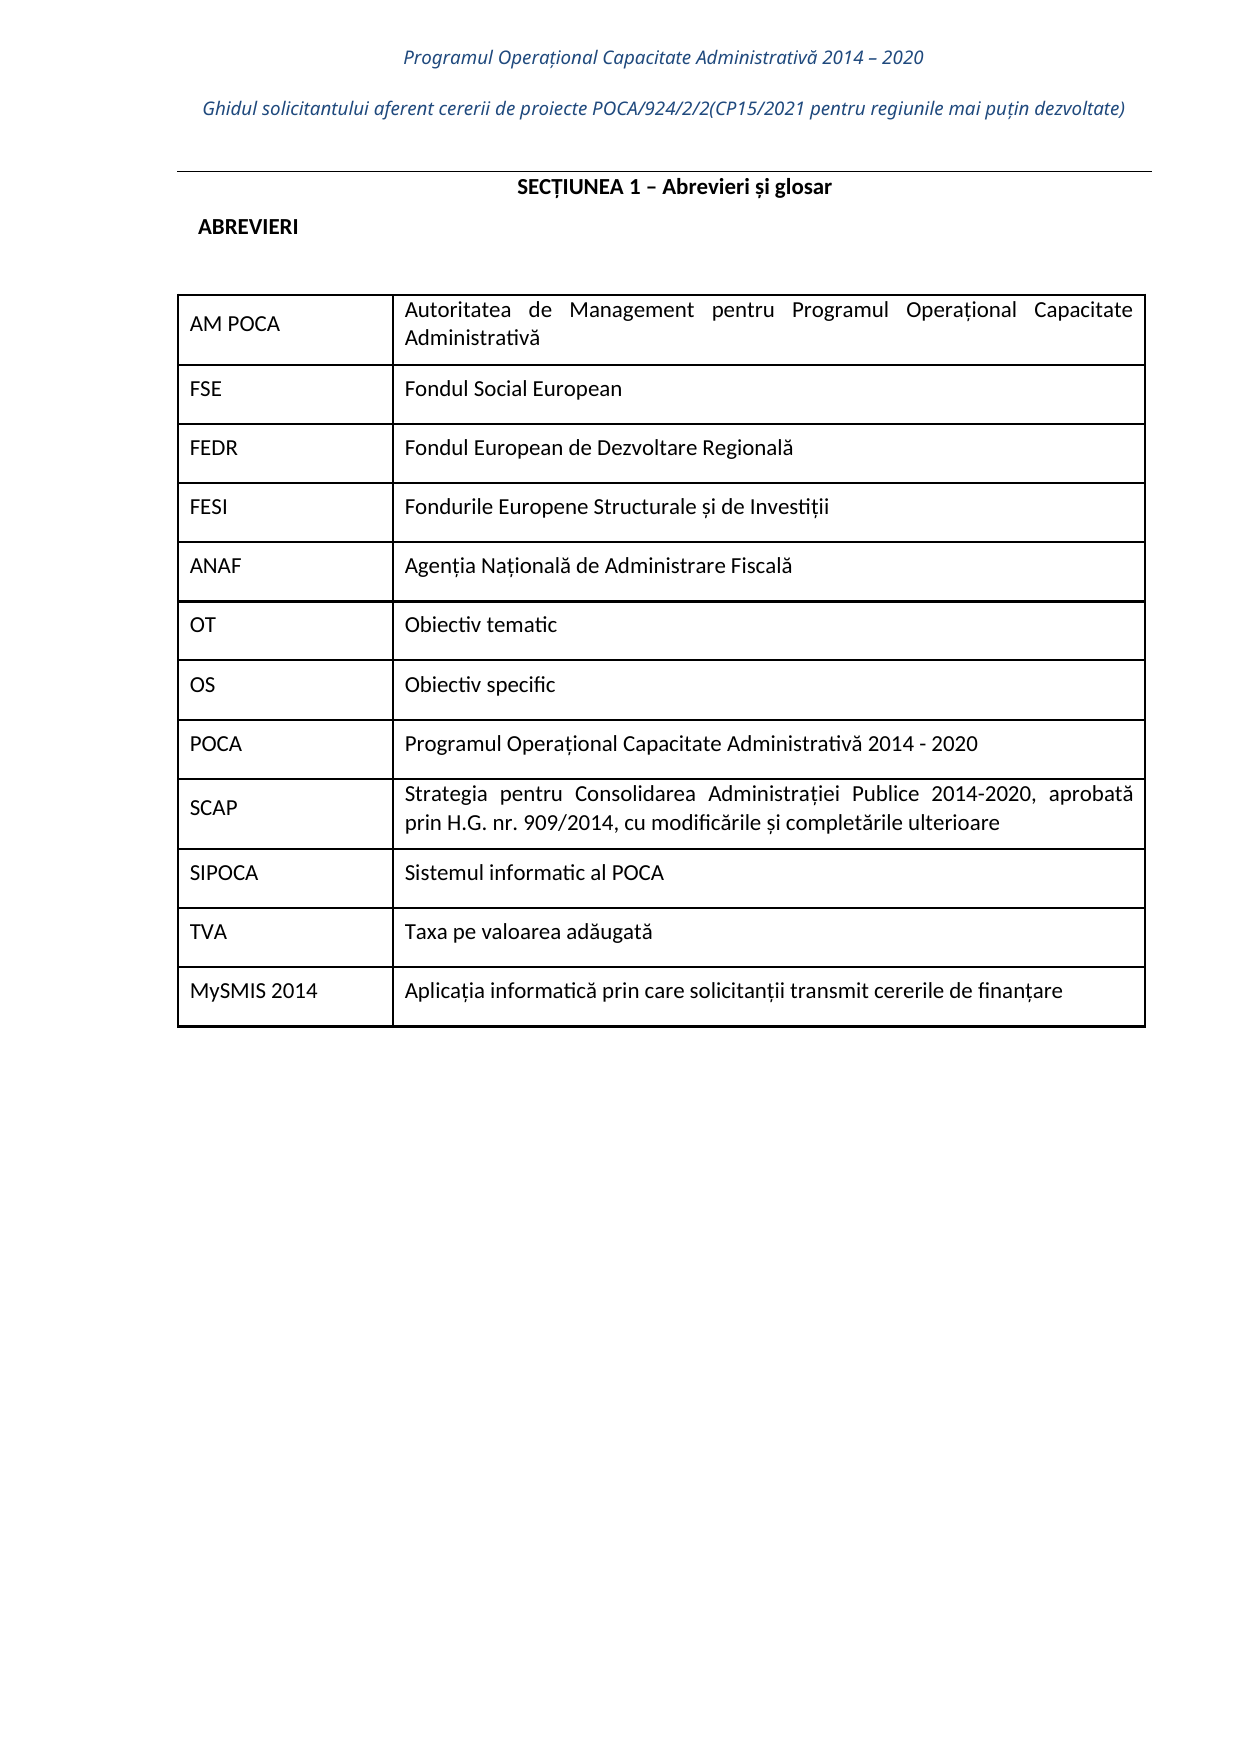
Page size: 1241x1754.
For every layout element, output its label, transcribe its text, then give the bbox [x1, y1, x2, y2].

table_cell Obiectiv tematic [394, 603, 1144, 659]
table_cell FSE [179, 366, 392, 423]
table_cell Fondul European de Dezvoltare Regională [394, 425, 1144, 482]
table_cell POCA [179, 721, 392, 777]
table_cell Agenția Națională de Administrare Fiscală [394, 543, 1144, 600]
table_cell Fondurile Europene Structurale și de Investiții [394, 484, 1144, 541]
table_cell Strategia pentru Consolidarea Administraţiei Publice 2014-2020, aprobată prin H.G. nr. 909/2014, cu modificările și completările ulterioare [394, 780, 1144, 848]
table_cell OT [179, 603, 392, 659]
table_cell MySMIS 2014 [179, 968, 392, 1025]
table_cell Aplicația informatică prin care solicitanții transmit cererile de finanțare [394, 968, 1144, 1025]
table_cell ANAF [179, 543, 392, 600]
table_cell Taxa pe valoarea adăugată [394, 909, 1144, 966]
table_cell FEDR [179, 425, 392, 482]
table_cell Obiectiv specific [394, 661, 1144, 718]
table_cell Programul Operaţional Capacitate Administrativă 2014 - 2020 [394, 721, 1144, 777]
table_header Autoritatea de Management pentru Programul Operațional Capacitate Administrativă [394, 296, 1144, 364]
table_cell Fondul Social European [394, 366, 1144, 423]
table_cell SIPOCA [179, 850, 392, 907]
subtitle SECȚIUNEA 1 – Abrevieri și glosar [198, 172, 1152, 200]
subtitle ABREVIERI [177, 212, 1152, 240]
table_cell SCAP [179, 780, 392, 848]
table_cell FESI [179, 484, 392, 541]
table_header AM POCA [179, 296, 392, 364]
table_cell Sistemul informatic al POCA [394, 850, 1144, 907]
table_cell OS [179, 661, 392, 718]
table_cell TVA [179, 909, 392, 966]
